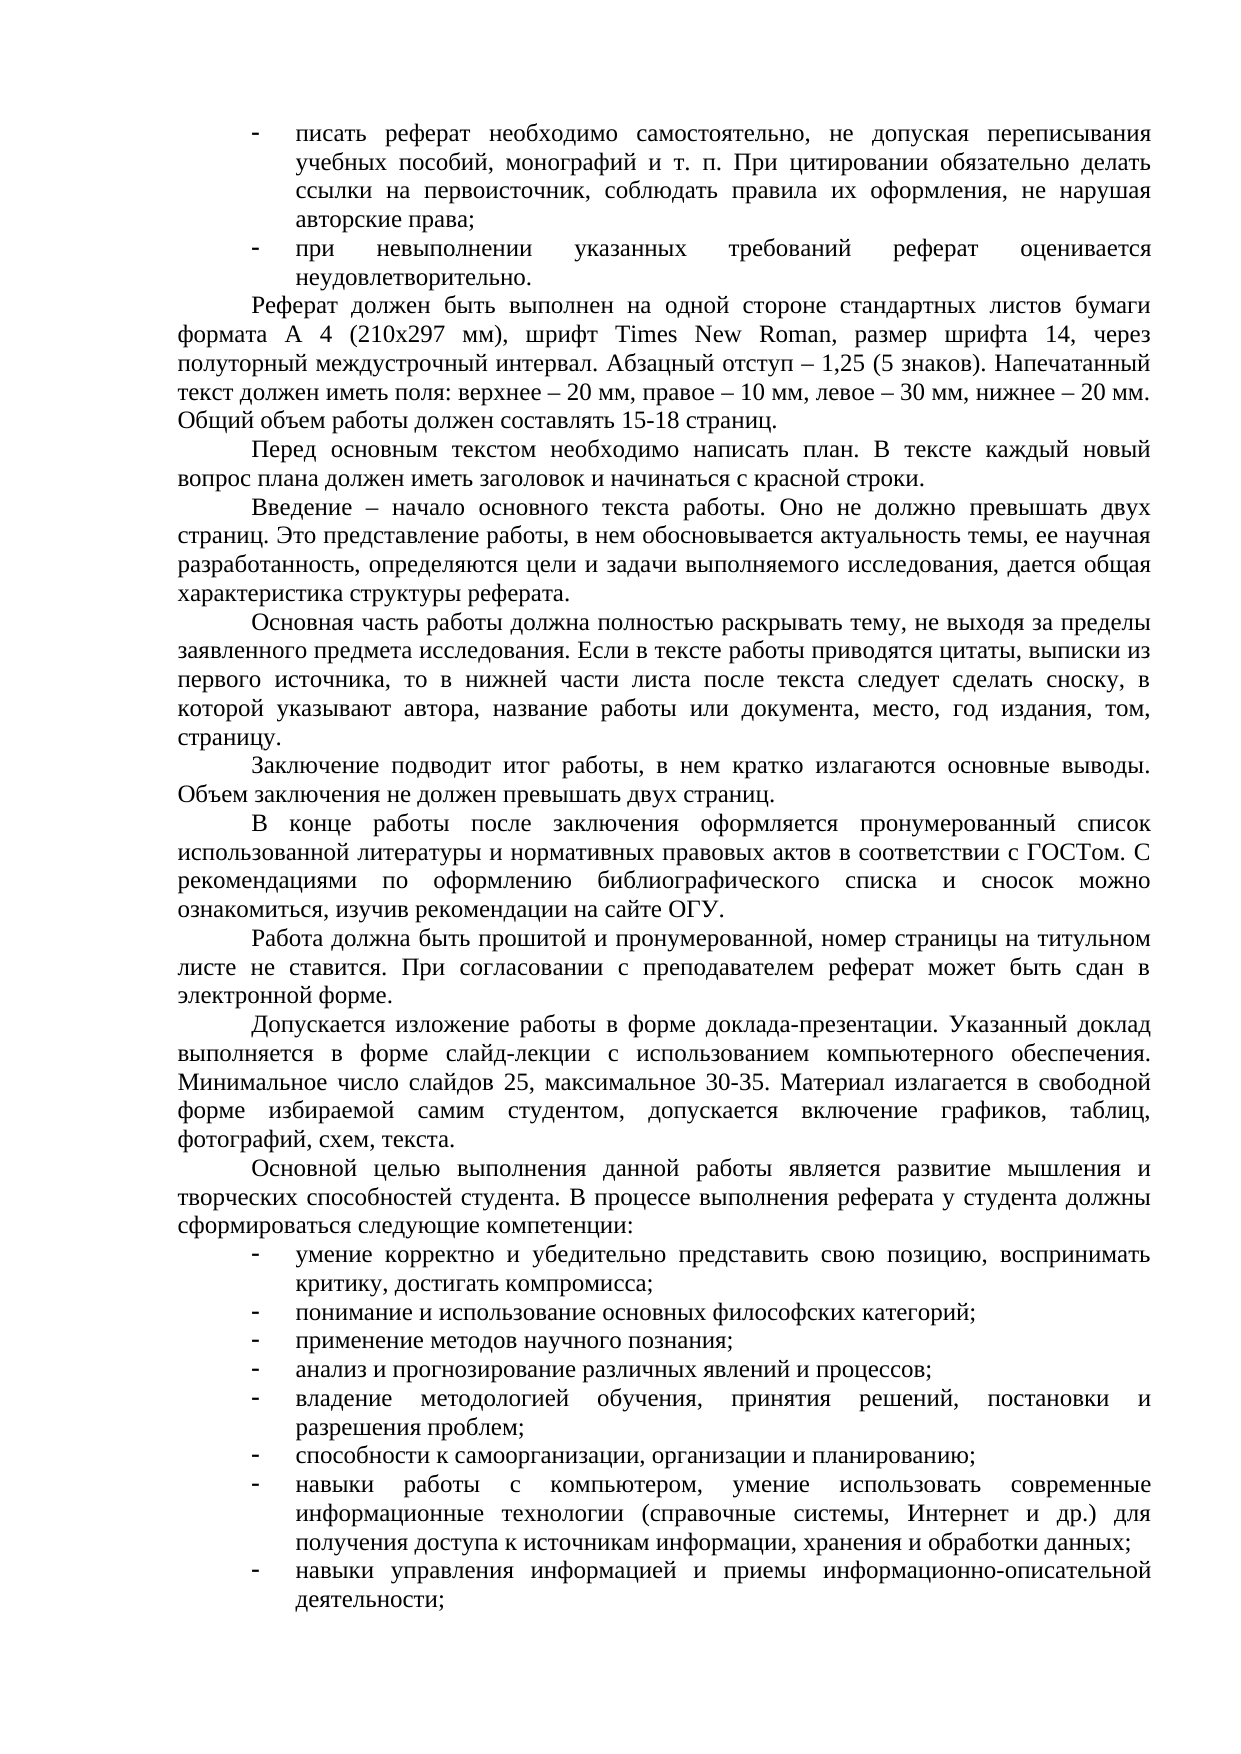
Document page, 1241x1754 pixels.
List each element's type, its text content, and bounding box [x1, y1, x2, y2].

list при невыполнении указанных требований реферат оценивается неудовлетворительно. [251, 233, 1152, 291]
list способности к самоорганизации, организации и планированию; [251, 1441, 1152, 1469]
list умение корректно и убедительно представить свою позицию, воспринимать критику, достигать компромисса; [251, 1239, 1152, 1297]
text Заключение подводит итог работы, в нем кратко излагаются основные выводы. Объем заключения не должен превышать двух страниц. [177, 751, 1152, 808]
list владение методологией обучения, принятия решений, постановки и разрешения проблем; [251, 1383, 1152, 1441]
text Реферат должен быть выполнен на одной стороне стандартных листов бумаги формата А 4 (210х297 мм), шрифт Times New Roman, размер шрифта 14, через полуторный междустрочный интервал. Абзацный отступ – 1,25 (5 знаков). Напечатанный текст должен иметь поля: верхнее – , правое – , левое – , нижнее – . Общий объем работы должен составлять 15-18 страниц. [177, 291, 1152, 434]
text Основной целью выполнения данной работы является развитие мышления и творческих способностей студента. В процессе выполнения реферата у студента должны сформироваться следующие компетенции: [177, 1153, 1152, 1239]
list применение методов научного познания; [251, 1326, 1152, 1354]
text Перед основным текстом необходимо написать план. В тексте каждый новый вопрос плана должен иметь заголовок и начинаться с красной строки. [177, 434, 1152, 492]
list понимание и использование основных философских категорий; [251, 1297, 1152, 1326]
list навыки работы с компьютером, умение использовать современные информационные технологии (справочные системы, Интернет и др.) для получения доступа к источникам информации, хранения и обработки данных; [251, 1469, 1152, 1556]
text В конце работы после заключения оформляется пронумерованный список использованной литературы и нормативных правовых актов в соответствии с ГОСТом. С рекомендациями по оформлению библиографического списка и сносок можно ознакомиться, изучив рекомендации на сайте ОГУ. [177, 808, 1152, 923]
text Работа должна быть прошитой и пронумерованной, номер страницы на титульном листе не ставится. При согласовании с преподавателем реферат может быть сдан в электронной форме. [177, 923, 1152, 1009]
list анализ и прогнозирование различных явлений и процессов; [251, 1354, 1152, 1383]
text Допускается изложение работы в форме доклада-презентации. Указанный доклад выполняется в форме слайд-лекции с использованием компьютерного обеспечения. Минимальное число слайдов 25, максимальное 30-35. Материал излагается в свободной форме избираемой самим студентом, допускается включение графиков, таблиц, фотографий, схем, текста. [177, 1009, 1152, 1153]
text Введение – начало основного текста работы. Оно не должно превышать двух страниц. Это представление работы, в нем обосновывается актуальность темы, ее научная разработанность, определяются цели и задачи выполняемого исследования, дается общая характеристика структуры реферата. [177, 492, 1152, 607]
list навыки управления информацией и приемы информационно-описательной деятельности; [251, 1556, 1152, 1613]
list писать реферат необходимо самостоятельно, не допуская переписывания учебных пособий, монографий и т. п. При цитировании обязательно делать ссылки на первоисточник, соблюдать правила их оформления, не нарушая авторские права; [251, 118, 1152, 233]
text Основная часть работы должна полностью раскрывать тему, не выходя за пределы заявленного предмета исследования. Если в тексте работы приводятся цитаты, выписки из первого источника, то в нижней части листа после текста следует сделать сноску, в которой указывают автора, название работы или документа, место, год издания, том, страницу. [177, 607, 1152, 751]
